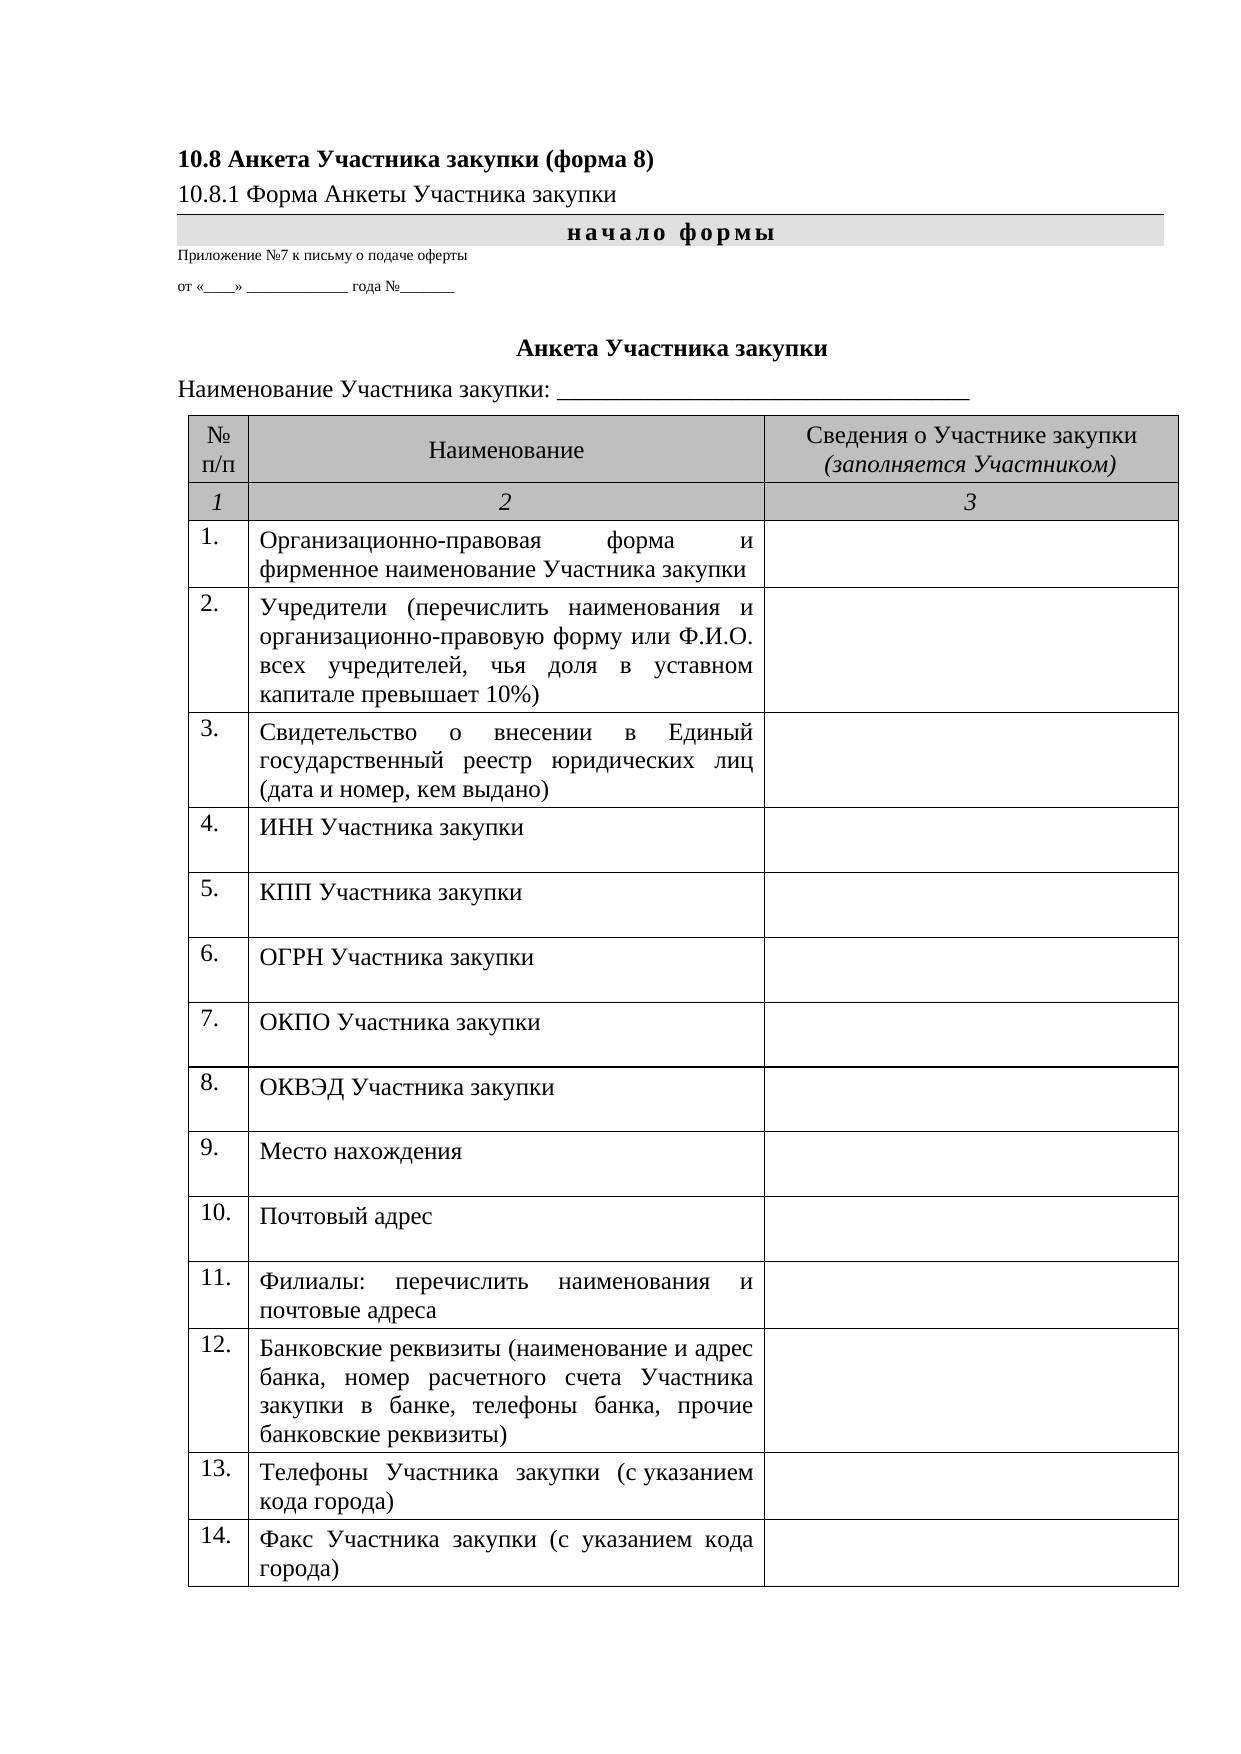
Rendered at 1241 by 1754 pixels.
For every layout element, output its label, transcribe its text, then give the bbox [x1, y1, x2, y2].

table_cell [765, 588, 1178, 712]
text Анкета Участника закупки [177, 333, 1167, 362]
table_cell Телефоны Участника закупки (с указанием кода города) [249, 1453, 764, 1519]
table_cell 3 [765, 483, 1178, 520]
table_cell [765, 873, 1178, 937]
table_cell Организационно-правовая форма и фирменное наименование Участника закупки [249, 521, 764, 587]
table_cell Филиалы: перечислить наименования и почтовые адреса [249, 1262, 764, 1328]
table_cell [189, 1329, 248, 1452]
table_cell Факс Участника закупки (с указанием кода города) [249, 1520, 764, 1586]
table_cell ОГРН Участника закупки [249, 938, 764, 1002]
table_cell [189, 873, 248, 937]
table_header Сведения о Участнике закупки (заполняется Участником) [765, 416, 1178, 482]
table_cell [765, 1068, 1178, 1131]
table_cell [189, 1197, 248, 1261]
table_cell Учредители (перечислить наименования и организационно-правовую форму или Ф.И.О. всех учредителей, чья доля в уставном капитале превышает 10%) [249, 588, 764, 712]
table_cell [189, 938, 248, 1002]
table_cell ОКПО Участника закупки [249, 1003, 764, 1066]
table_cell [189, 521, 248, 587]
table_cell [189, 713, 248, 807]
text 10.8.1 Форма Анкеты Участника закупки [177, 179, 1167, 207]
table_cell ОКВЭД Участника закупки [249, 1068, 764, 1131]
table_cell [189, 1453, 248, 1519]
table_cell [189, 1003, 248, 1066]
table_cell Почтовый адрес [249, 1197, 764, 1261]
table_cell ИНН Участника закупки [249, 808, 764, 872]
table_cell Место нахождения [249, 1132, 764, 1196]
table_cell [765, 1520, 1178, 1586]
table_cell [765, 938, 1178, 1002]
table_cell [189, 1520, 248, 1586]
table_cell [189, 1132, 248, 1196]
text 10.8 Анкета Участника закупки (форма 8) [177, 144, 1167, 172]
table_cell [765, 713, 1178, 807]
table_header Наименование [249, 416, 764, 482]
table_cell 1 [189, 483, 248, 520]
table_cell [765, 1003, 1178, 1066]
text начало формы [177, 215, 1164, 246]
table_cell 2 [249, 483, 764, 520]
table_cell Банковские реквизиты (наименование и адрес банка, номер расчетного счета Участника закупки в банке, телефоны банка, прочие банковские реквизиты) [249, 1329, 764, 1452]
table_cell КПП Участника закупки [249, 873, 764, 937]
table_cell [765, 521, 1178, 587]
table_header № п/п [189, 416, 248, 482]
table_cell [765, 1453, 1178, 1519]
text Приложение №7 к письму о подаче оферты от «____» _____________ года №_______ [177, 246, 1167, 308]
table_cell [765, 808, 1178, 872]
table_cell [189, 1262, 248, 1328]
text Наименование Участника закупки: _________________________________ [177, 374, 1167, 403]
table_cell [765, 1132, 1178, 1196]
table_cell [189, 1068, 248, 1131]
table_cell [765, 1197, 1178, 1261]
table_cell [189, 588, 248, 712]
table_cell [189, 808, 248, 872]
table_cell Свидетельство о внесении в Единый государственный реестр юридических лиц (дата и номер, кем выдано) [249, 713, 764, 807]
table_cell [765, 1262, 1178, 1328]
table_cell [765, 1329, 1178, 1452]
